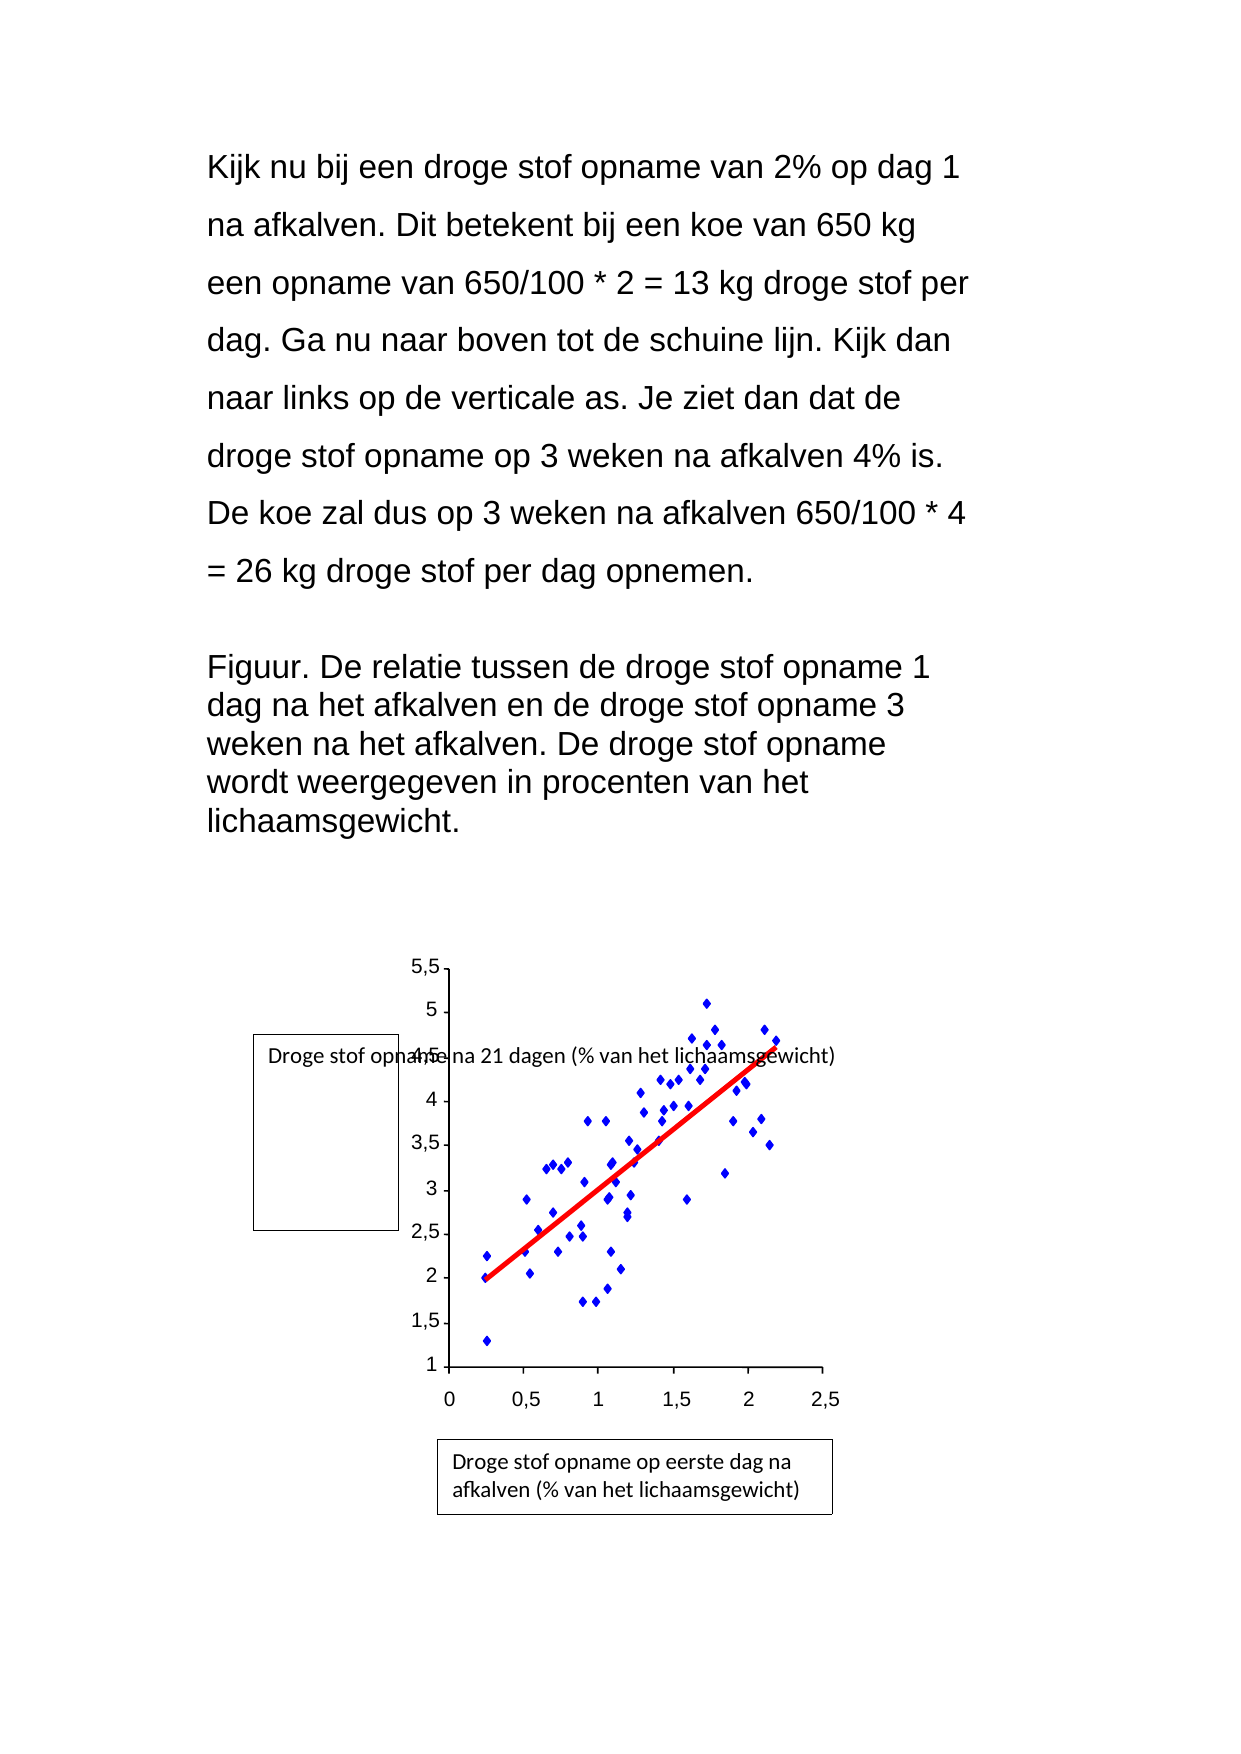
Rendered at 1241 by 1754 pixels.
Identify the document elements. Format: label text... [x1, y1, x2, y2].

text Figuur. De relatie tussen de droge stof opname 1 dag na het afkalven en de droge stof opname 3 weken na het afkalven. De droge stof opname wordt weergegeven in procenten van het lichaamsgewicht. [148, 647, 974, 839]
text Kijk nu bij een droge stof opname van 2% op dag 1 na afkalven. Dit betekent bij een koe van 650 kg een opname van 650/100 * 2 = 13 kg droge stof per dag. Ga nu naar boven tot de schuine lijn. Kijk dan naar links op de verticale as. Je ziet dan dat de droge stof opname op 3 weken na afkalven 4% is. De koe zal dus op 3 weken na afkalven 650/100 * 4 = 26 kg droge stof per dag opnemen. [148, 148, 974, 589]
